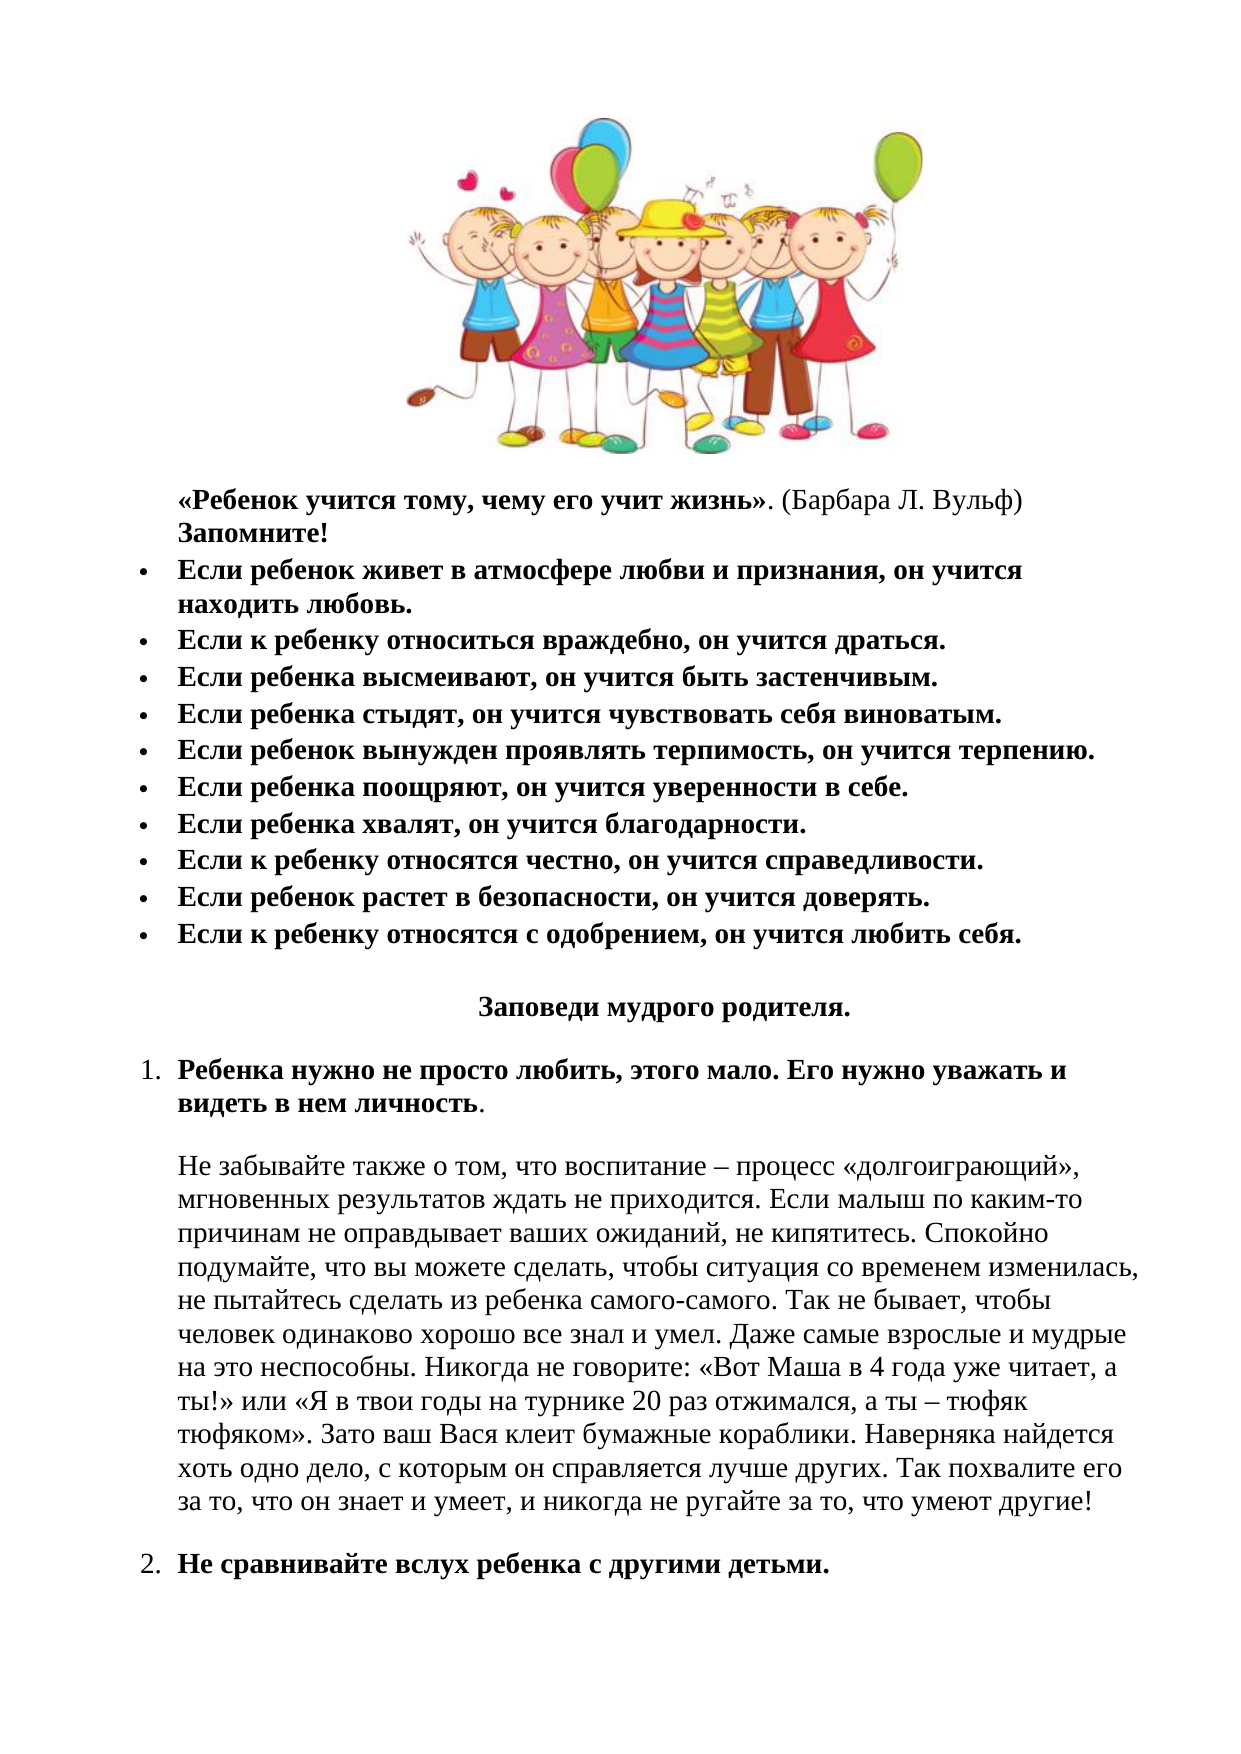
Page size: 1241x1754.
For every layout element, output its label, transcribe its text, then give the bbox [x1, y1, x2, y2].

list Если к ребенку относятся честно, он учится справедливости. [140, 842, 1152, 876]
list Если ребенок живет в атмосфере любви и признания, он учится находить любовь. [140, 552, 1152, 619]
text «Ребенок учится тому, чему его учит жизнь». (Барбара Л. Вульф) [177, 482, 1152, 516]
text Запомните! [177, 516, 1152, 549]
text Заповеди мудрого родителя. [177, 989, 1152, 1023]
list Если ребенка поощряют, он учится уверенности в себе. [140, 769, 1152, 803]
list Если ребенка высмеивают, он учится быть застенчивым. [140, 659, 1152, 693]
list Ребенка нужно не просто любить, этого мало. Его нужно уважать и видеть в нем личность. [140, 1052, 1152, 1119]
list Если к ребенку относятся с одобрением, он учится любить себя. [140, 916, 1152, 949]
list Если ребенок вынужден проявлять терпимость, он учится терпению. [140, 732, 1152, 766]
list Если к ребенку относиться враждебно, он учится драться. [140, 622, 1152, 656]
text Не забывайте также о том, что воспитание – процесс «долгоиграющий», мгновенных результатов ждать не приходится. Если малыш по каким-то причинам не оправдывает ваших ожиданий, не кипятитесь. Спокойно подумайте, что вы можете сделать, чтобы ситуация со временем изменилась, не пытайтесь сделать из ребенка самого-самого. Так не бывает, чтобы человек одинаково хорошо все знал и умел. Даже самые взрослые и мудрые на это неспособны. Никогда не говорите: «Вот Маша в 4 года уже читает, а ты!» или «Я в твои годы на турнике 20 раз отжимался, а ты – тюфяк тюфяком». Зато ваш Вася клеит бумажные кораблики. Наверняка найдется хоть одно дело, с которым он справляется лучше других. Так похвалите его за то, что он знает и умеет, и никогда не ругайте за то, что умеют другие! [177, 1148, 1152, 1517]
list Если ребенок растет в безопасности, он учится доверять. [140, 879, 1152, 913]
list Если ребенка стыдят, он учится чувствовать себя виноватым. [140, 696, 1152, 729]
list Не сравнивайте вслух ребенка с другими детьми. [140, 1546, 1152, 1580]
picture [406, 118, 923, 454]
list Если ребенка хвалят, он учится благодарности. [140, 806, 1152, 839]
